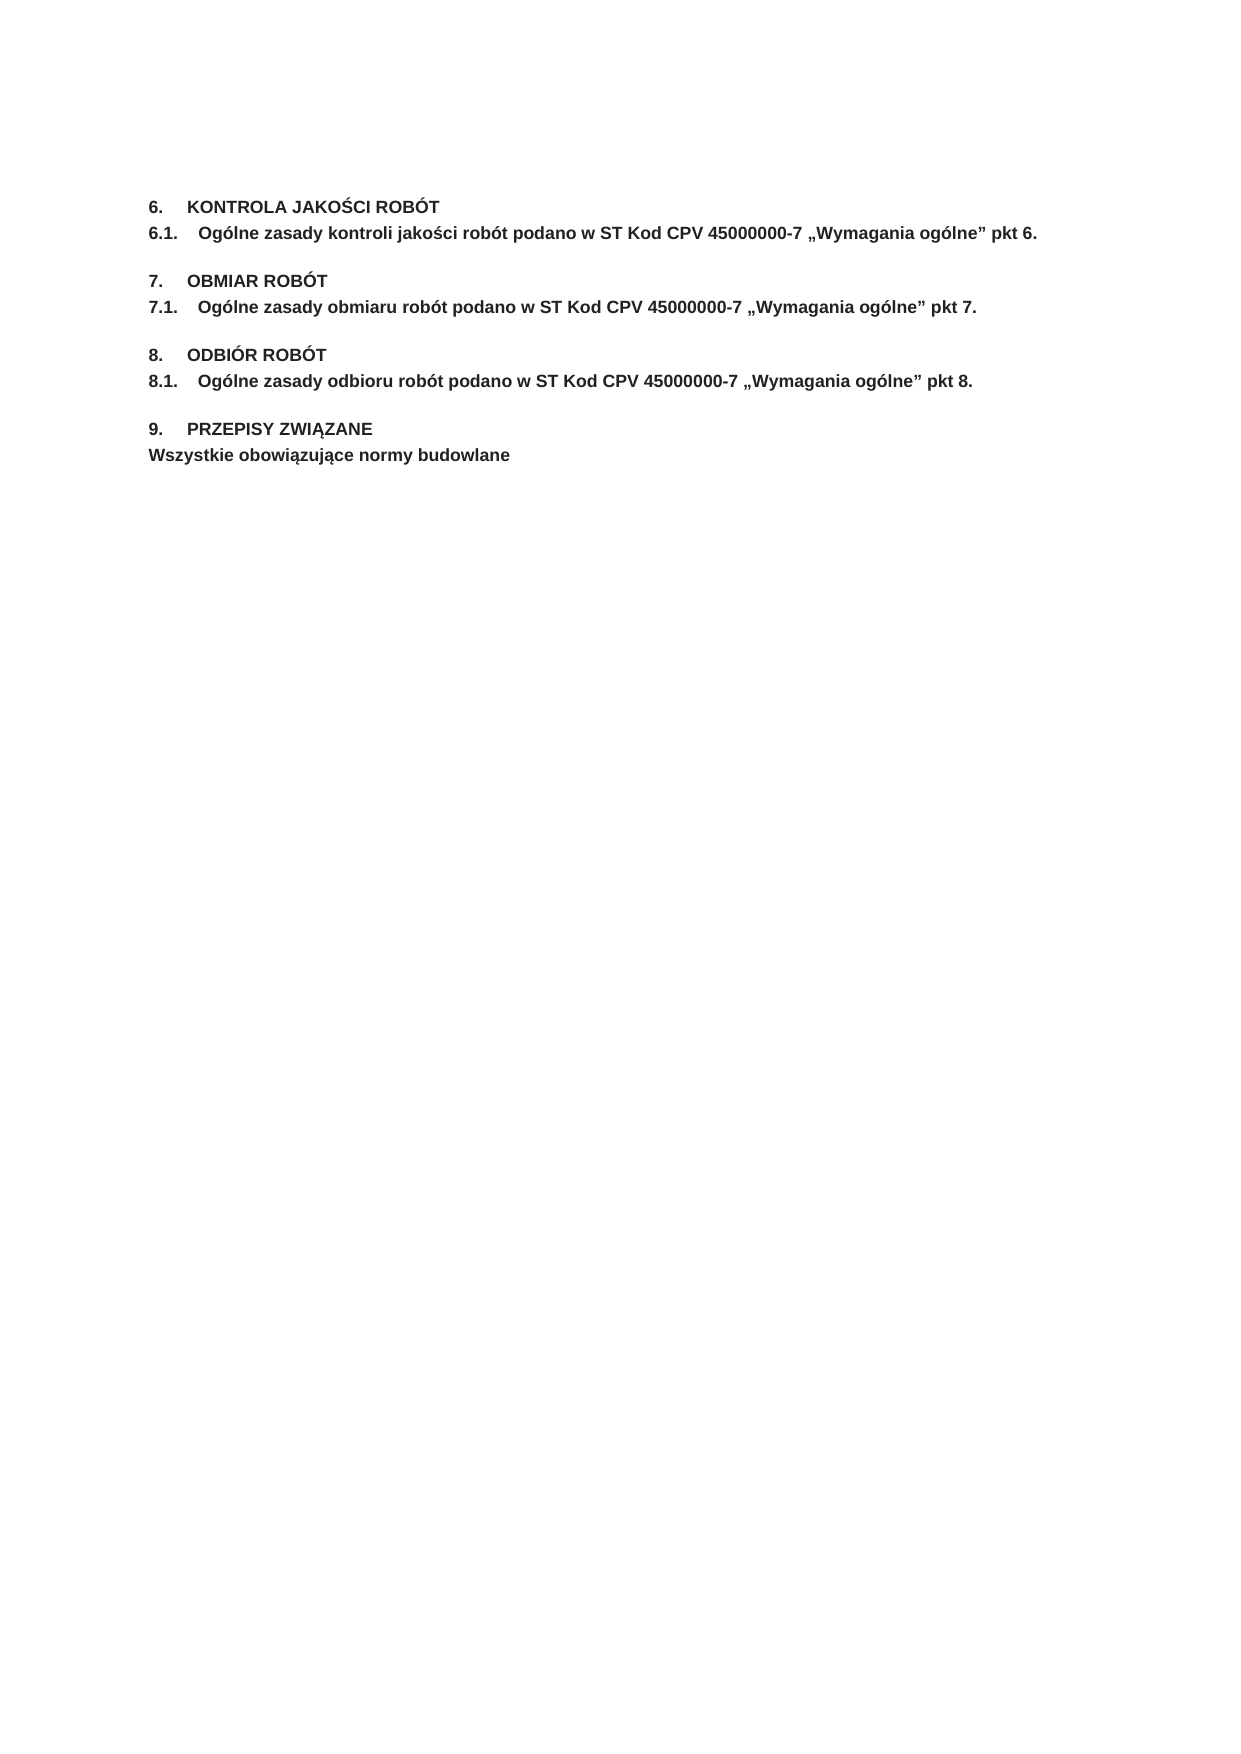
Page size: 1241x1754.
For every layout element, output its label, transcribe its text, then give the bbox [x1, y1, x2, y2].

list ODBIÓR ROBÓT [148, 345, 1150, 366]
text Wszystkie obowiązujące normy budowlane [148, 445, 1150, 465]
list OBMIAR ROBÓT [148, 271, 1150, 292]
list KONTROLA JAKOŚCI ROBÓT [148, 197, 1150, 218]
list Ogólne zasady obmiaru robót podano w ST Kod CPV 45000000-7 „Wymagania ogólne” pkt 7. [148, 297, 1150, 317]
list Ogólne zasady odbioru robót podano w ST Kod CPV 45000000-7 „Wymagania ogólne” pkt 8. [148, 371, 1150, 391]
list Ogólne zasady kontroli jakości robót podano w ST Kod CPV 45000000-7 „Wymagania ogólne” pkt 6. [148, 223, 1150, 243]
list PRZEPISY ZWIĄZANE [148, 419, 1150, 439]
